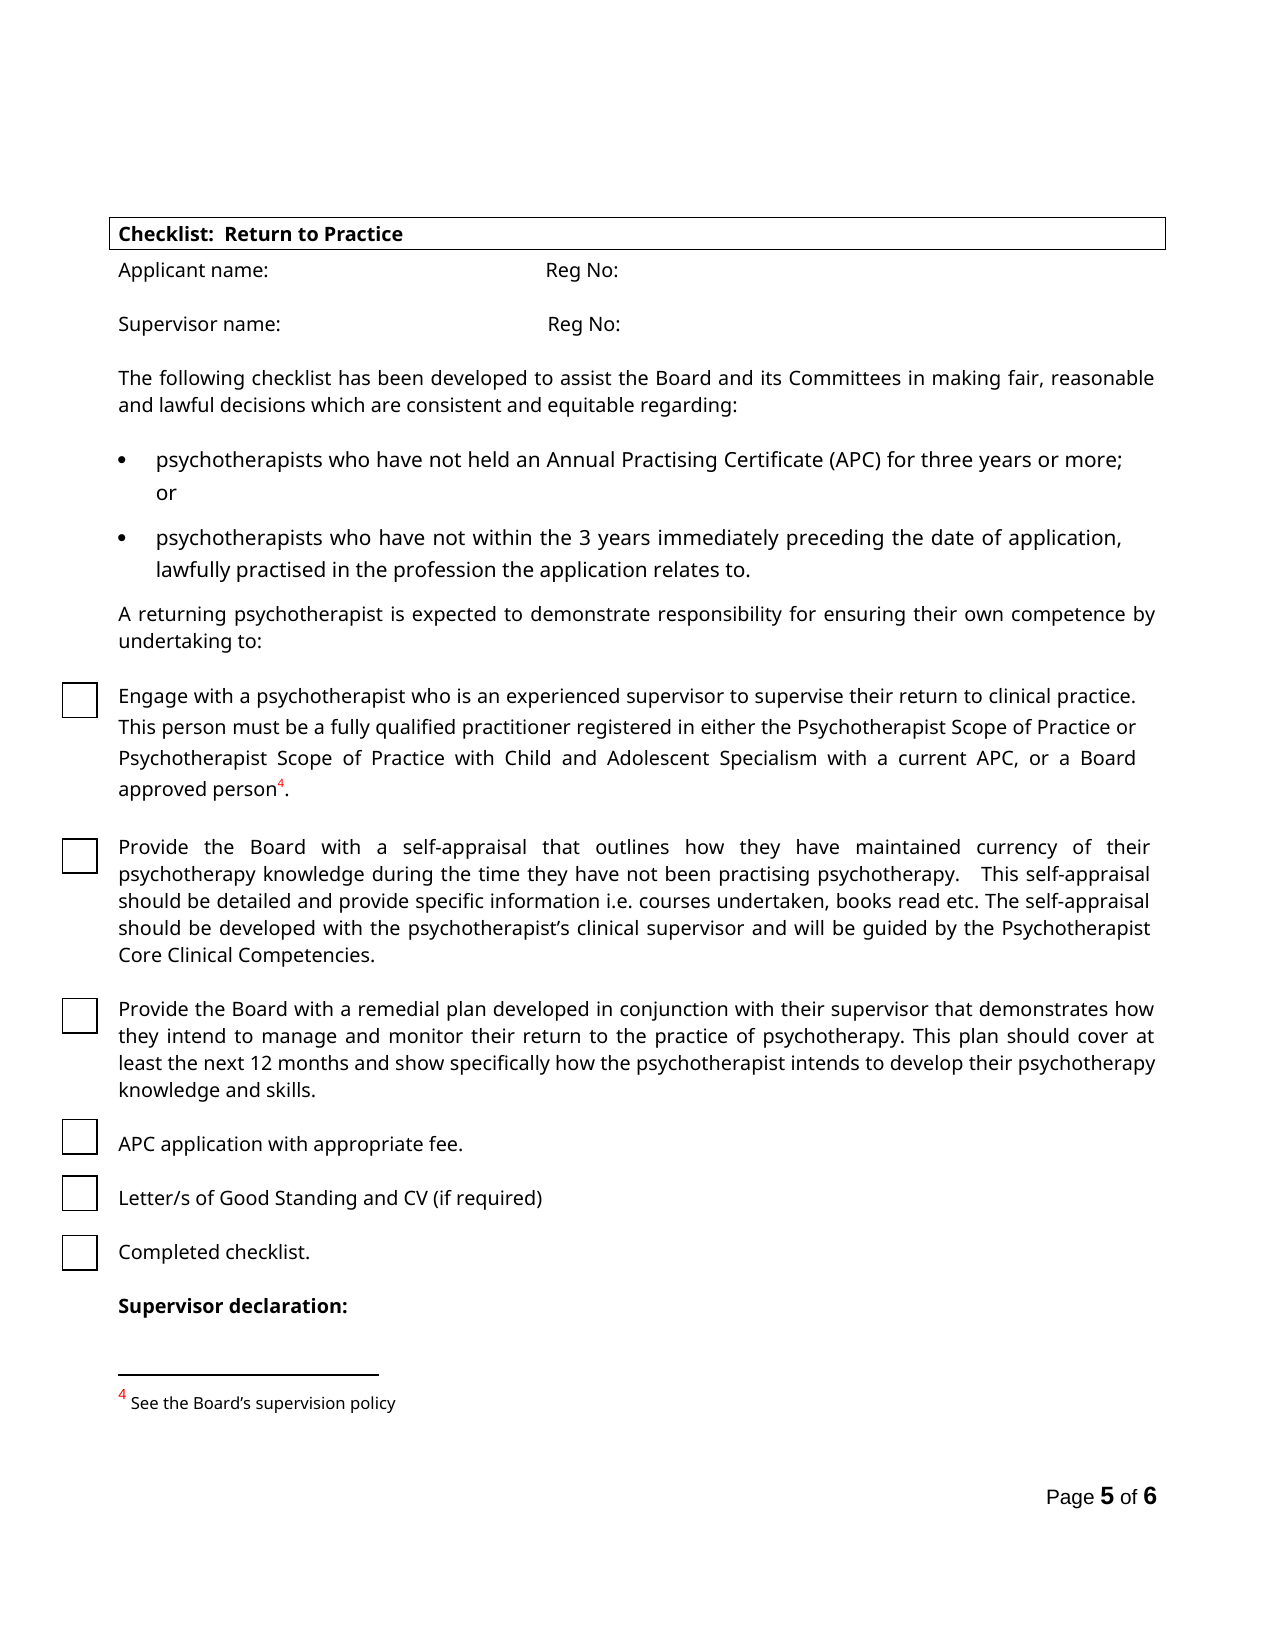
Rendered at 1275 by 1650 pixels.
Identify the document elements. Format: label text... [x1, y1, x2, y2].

list psychotherapists who have not within the 3 years immediately preceding the date of application, lawfully practised in the profession the application relates to. [118, 523, 1124, 584]
text Supervisor declaration: [118, 1292, 1157, 1319]
text Supervisor name: Reg No: [118, 310, 1157, 337]
text Provide the Board with a remedial plan developed in conjunction with their supervisor that demonstrates how they intend to manage and monitor their return to the practice of psychotherapy. This plan should cover at least the next 12 months and show specifically how the psychotherapist intends to develop their psychotherapy knowledge and skills. [118, 995, 1157, 1103]
text Engage with a psychotherapist who is an experienced supervisor to supervise their return to clinical practice. This person must be a fully qualified practitioner registered in either the Psychotherapist Scope of Practice or Psychotherapist Scope of Practice with Child and Adolescent Specialism with a current APC, or a Board approved person. [118, 683, 1138, 802]
text Letter/s of Good Standing and CV (if required) [118, 1184, 1157, 1211]
text APC application with appropriate fee. [118, 1130, 1157, 1157]
list psychotherapists who have not held an Annual Practising Certificate (APC) for three years or more; or [118, 445, 1124, 506]
text Applicant name: Reg No: [118, 256, 1157, 283]
text Completed checklist. [118, 1238, 1157, 1265]
text Checklist: Return to Practice [110, 218, 1165, 249]
list A returning psychotherapist is expected to demonstrate responsibility for ensuring their own competence by undertaking to: [118, 601, 1157, 655]
text Provide the Board with a self-appraisal that outlines how they have maintained currency of their psychotherapy knowledge during the time they have not been practising psychotherapy. This self-appraisal should be detailed and provide specific information i.e. courses undertaken, books read etc. The self-appraisal should be developed with the psychotherapist’s clinical supervisor and will be guided by the Psychotherapist Core Clinical Competencies. [118, 833, 1152, 968]
text The following checklist has been developed to assist the Board and its Committees in making fair, reasonable and lawful decisions which are consistent and equitable regarding: [118, 364, 1157, 418]
